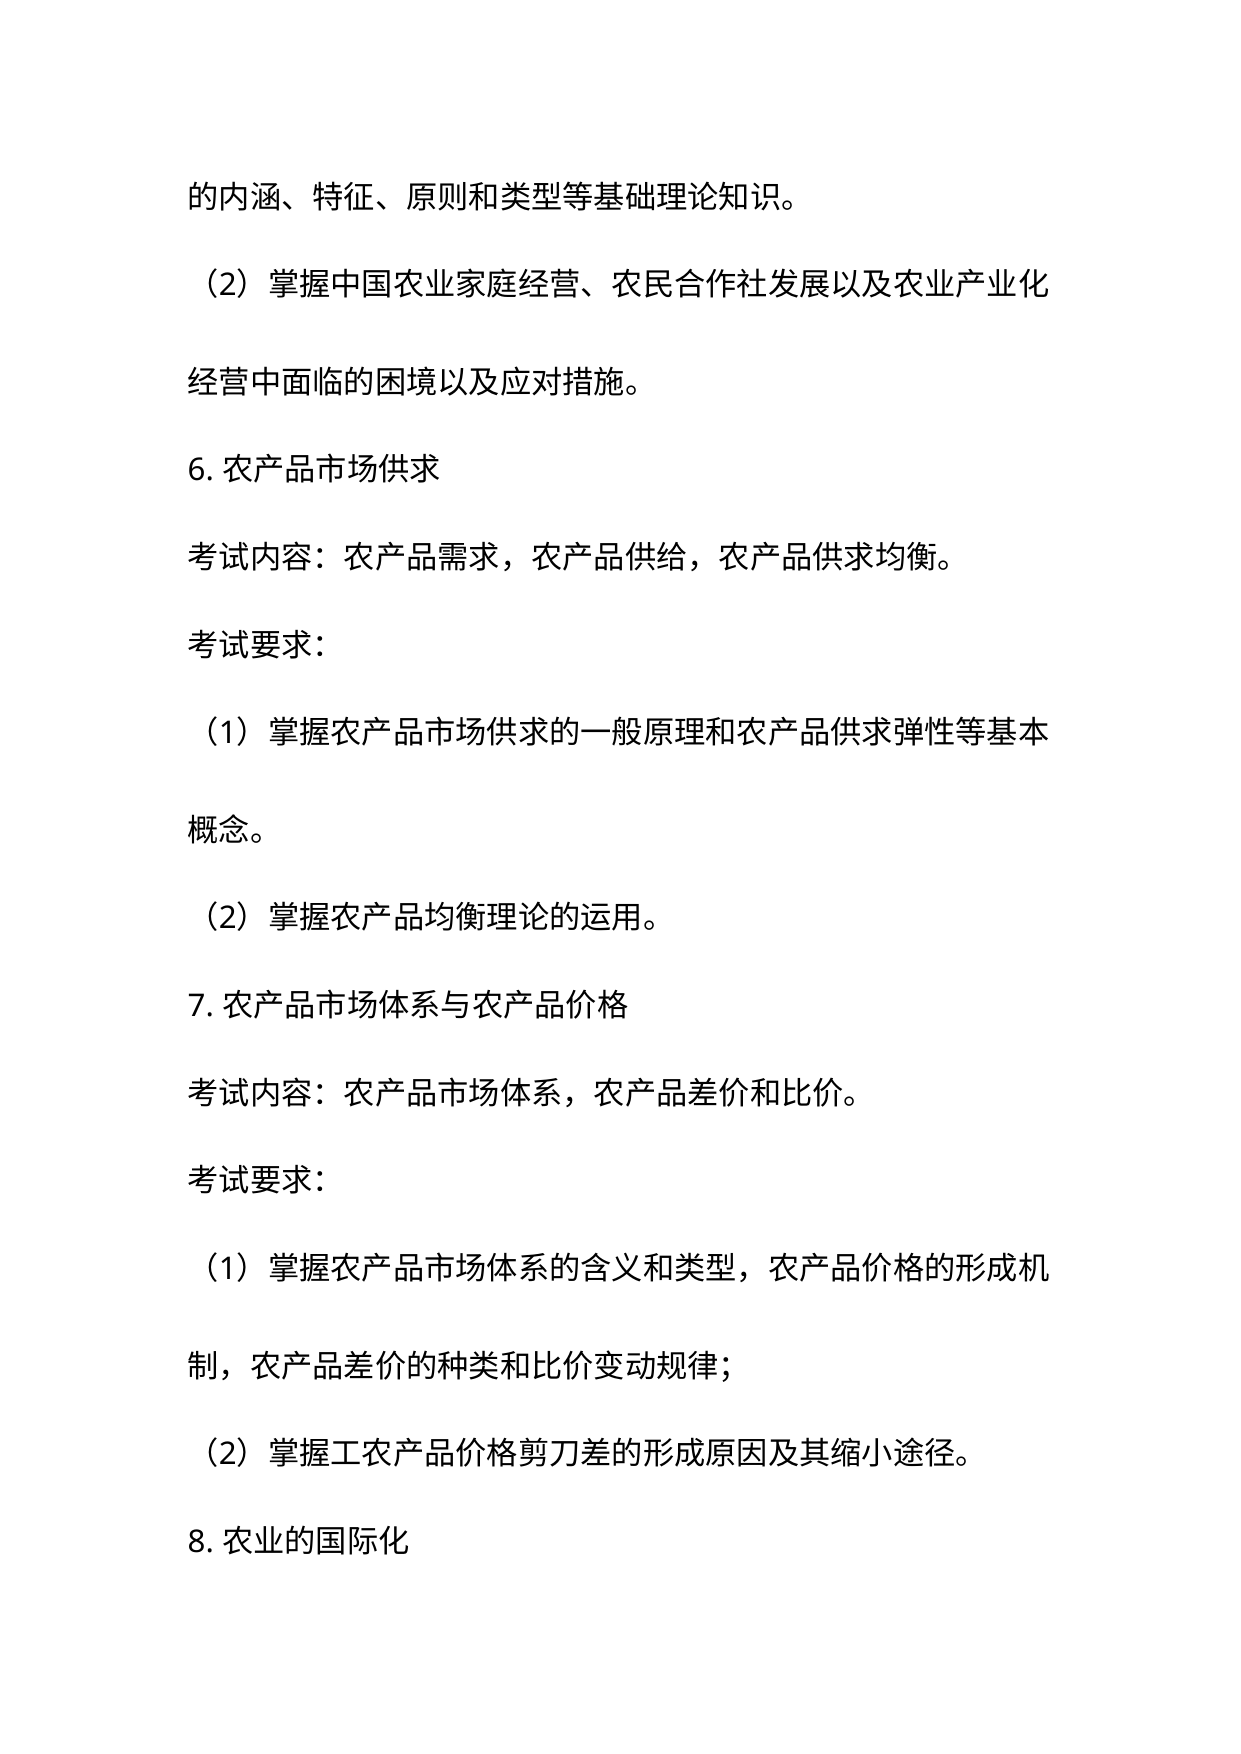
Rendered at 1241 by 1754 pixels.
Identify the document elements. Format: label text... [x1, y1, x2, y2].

text 考试要求： [187, 1146, 1053, 1211]
text （1）掌握农产品市场供求的一般原理和农产品供求弹性等基本概念。 [187, 698, 1053, 860]
text 8. 农业的国际化 [187, 1506, 1053, 1571]
text （2）掌握中国农业家庭经营、农民合作社发展以及农业产业化经营中面临的困境以及应对措施。 [187, 249, 1053, 412]
text （2）掌握工农产品价格剪刀差的形成原因及其缩小途径。 [187, 1418, 1053, 1483]
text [187, 162, 1053, 227]
text 6. 农产品市场供求 [187, 435, 1053, 500]
text 考试内容：农产品市场体系，农产品差价和比价。 [187, 1058, 1053, 1123]
text 考试内容：农产品需求，农产品供给，农产品供求均衡。 [187, 522, 1053, 587]
text （1）掌握农产品市场体系的含义和类型，农产品价格的形成机制，农产品差价的种类和比价变动规律； [187, 1233, 1053, 1396]
text 7. 农产品市场体系与农产品价格 [187, 970, 1053, 1035]
text （2）掌握农产品均衡理论的运用。 [187, 883, 1053, 948]
text 考试要求： [187, 610, 1053, 675]
